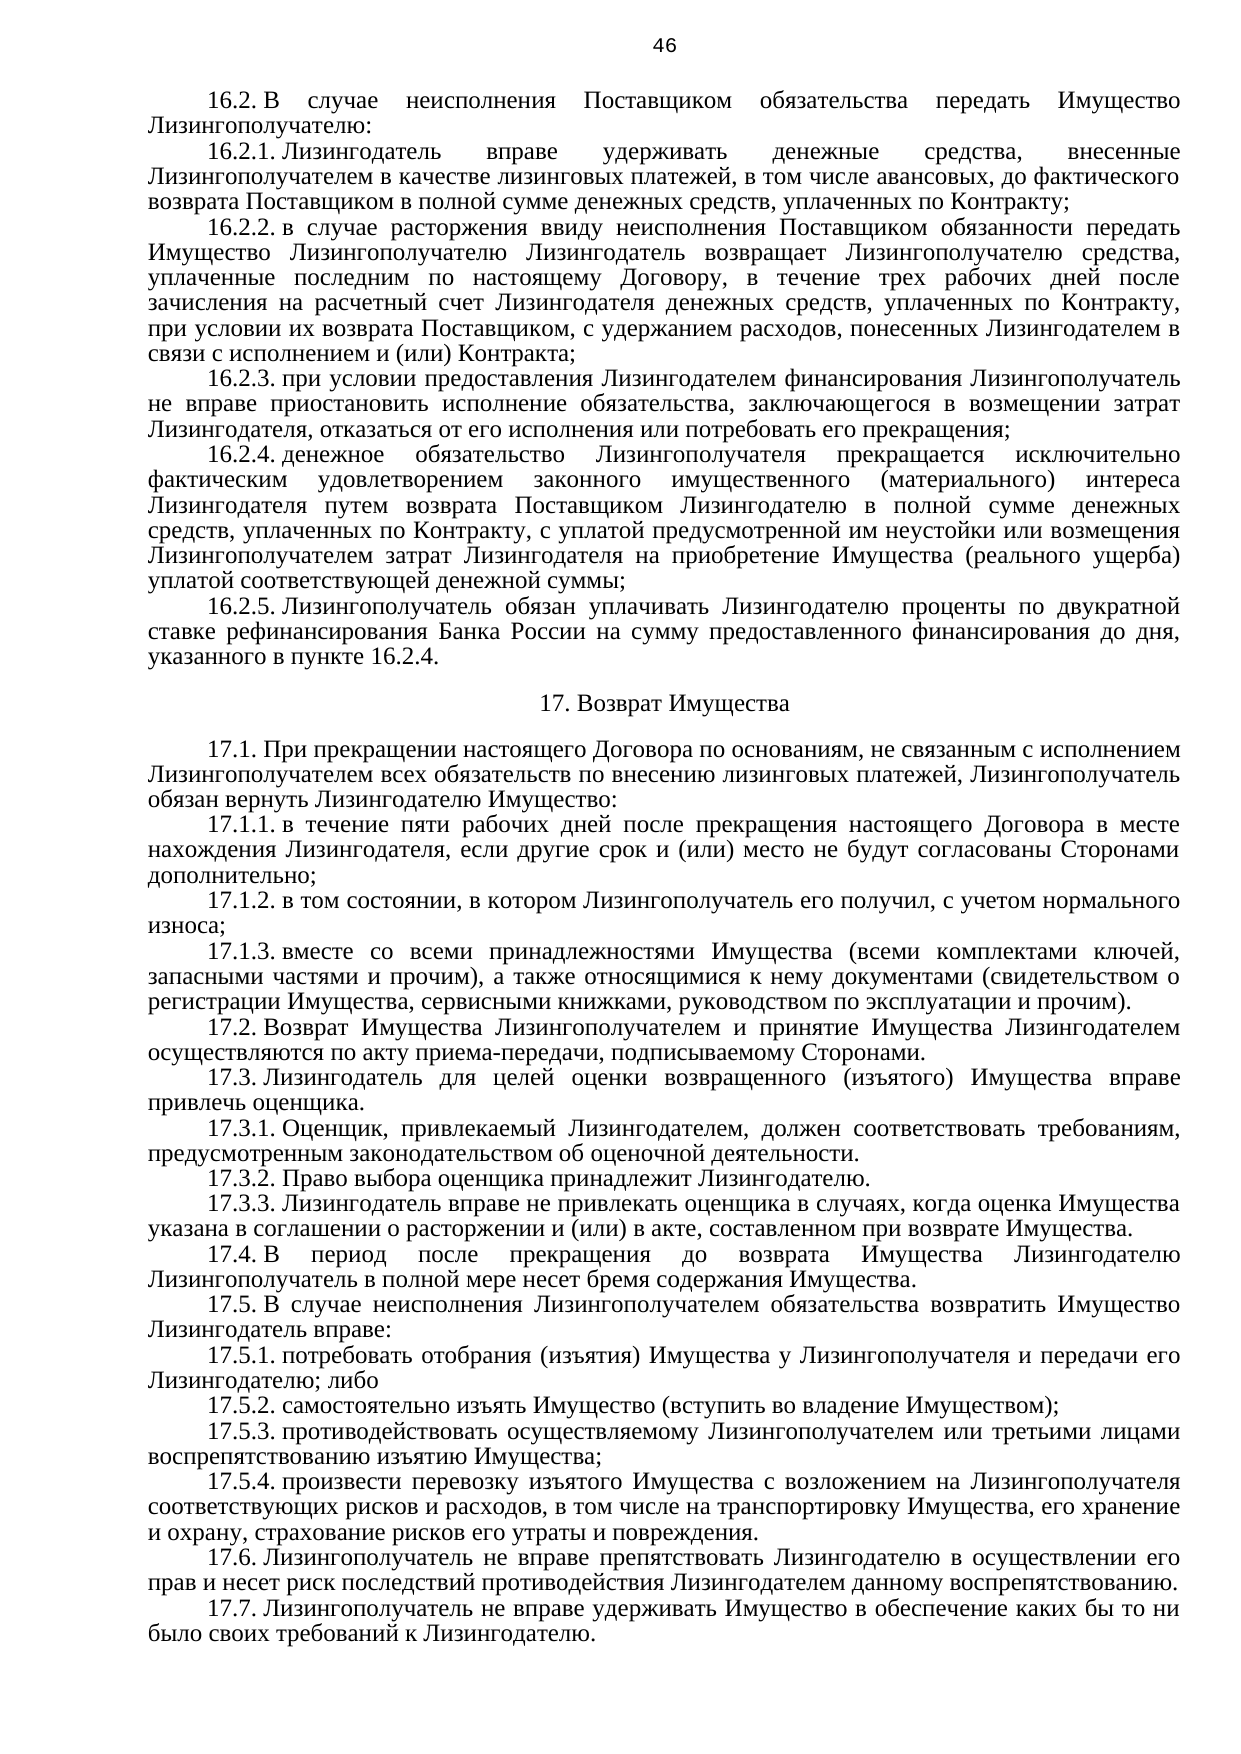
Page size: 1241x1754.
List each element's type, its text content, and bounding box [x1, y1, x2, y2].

text 17.2. Возврат Имущества Лизингополучателем и принятие Имущества Лизингодателем осуществляются по акту приема-передачи, подписываемому Сторонами. [148, 1015, 1181, 1065]
text 17.5.4. произвести перевозку изъятого Имущества с возложением на Лизингополучателя соответствующих рисков и расходов, в том числе на транспортировку Имущества, его хранение и охрану, страхование рисков его утраты и повреждения. [148, 1469, 1181, 1545]
text 17.7. Лизингополучатель не вправе удерживать Имущество в обеспечение каких бы то ни было своих требований к Лизингодателю. [148, 1596, 1181, 1646]
text 17.3.3. Лизингодатель вправе не привлекать оценщика в случаях, когда оценка Имущества указана в соглашении о расторжении и (или) в акте, составленном при возврате Имущества. [148, 1192, 1181, 1242]
text 16.2.3. при условии предоставления Лизингодателем финансирования Лизингополучатель не вправе приостановить исполнение обязательства, заключающегося в возмещении затрат Лизингодателя, отказаться от его исполнения или потребовать его прекращения; [148, 367, 1181, 443]
text 17.4. В период после прекращения до возврата Имущества Лизингодателю Лизингополучатель в полной мере несет бремя содержания Имущества. [148, 1242, 1181, 1293]
text 17.5.1. потребовать отобрания (изъятия) Имущества у Лизингополучателя и передачи его Лизингодателю; либо [148, 1343, 1181, 1394]
text 16.2.2. в случае расторжения ввиду неисполнения Поставщиком обязанности передать Имущество Лизингополучателю Лизингодатель возвращает Лизингополучателю средства, уплаченные последним по настоящему Договору, в течение трех рабочих дней после зачисления на расчетный счет Лизингодателя денежных средств, уплаченных по Контракту, при условии их возврата Поставщиком, с удержанием расходов, понесенных Лизингодателем в связи с исполнением и (или) Контракта; [148, 215, 1181, 367]
text 17.1.1. в течение пяти рабочих дней после прекращения настоящего Договора в месте нахождения Лизингодателя, если другие срок и (или) место не будут согласованы Сторонами дополнительно; [148, 813, 1181, 888]
text 17.3. Лизингодатель для целей оценки возвращенного (изъятого) Имущества вправе привлечь оценщика. [148, 1065, 1181, 1116]
text 17.1. При прекращении настоящего Договора по основаниям, не связанным с исполнением Лизингополучателем всех обязательств по внесению лизинговых платежей, Лизингополучатель обязан вернуть Лизингодателю Имущество: [148, 737, 1181, 813]
text 17.6. Лизингополучатель не вправе препятствовать Лизингодателю в осуществлении его прав и несет риск последствий противодействия Лизингодателем данному воспрепятствованию. [148, 1545, 1181, 1596]
text 17.1.3. вместе со всеми принадлежностями Имущества (всеми комплектами ключей, запасными частями и прочим), а также относящимися к нему документами (свидетельством о регистрации Имущества, сервисными книжками, руководством по эксплуатации и прочим). [148, 939, 1181, 1015]
text 17.5.3. противодействовать осуществляемому Лизингополучателем или третьими лицами воспрепятствованию изъятию Имущества; [148, 1419, 1181, 1469]
text 17. Возврат Имущества [148, 691, 1181, 716]
text 17.5.2. самостоятельно изъять Имущество (вступить во владение Имуществом); [148, 1394, 1181, 1419]
text 17.5. В случае неисполнения Лизингополучателем обязательства возвратить Имущество Лизингодатель вправе: [148, 1293, 1181, 1343]
text 17.3.1. Оценщик, привлекаемый Лизингодателем, должен соответствовать требованиям, предусмотренным законодательством об оценочной деятельности. [148, 1116, 1181, 1166]
text 16.2.1. Лизингодатель вправе удерживать денежные средства, внесенные Лизингополучателем в качестве лизинговых платежей, в том числе авансовых, до фактического возврата Поставщиком в полной сумме денежных средств, уплаченных по Контракту; [148, 139, 1181, 215]
text 16.2.5. Лизингополучатель обязан уплачивать Лизингодателю проценты по двукратной ставке рефинансирования Банка России на сумму предоставленного финансирования до дня, указанного в пункте 16.2.4. [148, 594, 1181, 670]
text 17.1.2. в том состоянии, в котором Лизингополучатель его получил, с учетом нормального износа; [148, 888, 1181, 939]
text 17.3.2. Право выбора оценщика принадлежит Лизингодателю. [148, 1166, 1181, 1192]
text 16.2. В случае неисполнения Поставщиком обязательства передать Имущество Лизингополучателю: [148, 89, 1181, 139]
text 16.2.4. денежное обязательство Лизингополучателя прекращается исключительно фактическим удовлетворением законного имущественного (материального) интереса Лизингодателя путем возврата Поставщиком Лизингодателю в полной сумме денежных средств, уплаченных по Контракту, с уплатой предусмотренной им неустойки или возмещения Лизингополучателем затрат Лизингодателя на приобретение Имущества (реального ущерба) уплатой соответствующей денежной суммы; [148, 443, 1181, 594]
